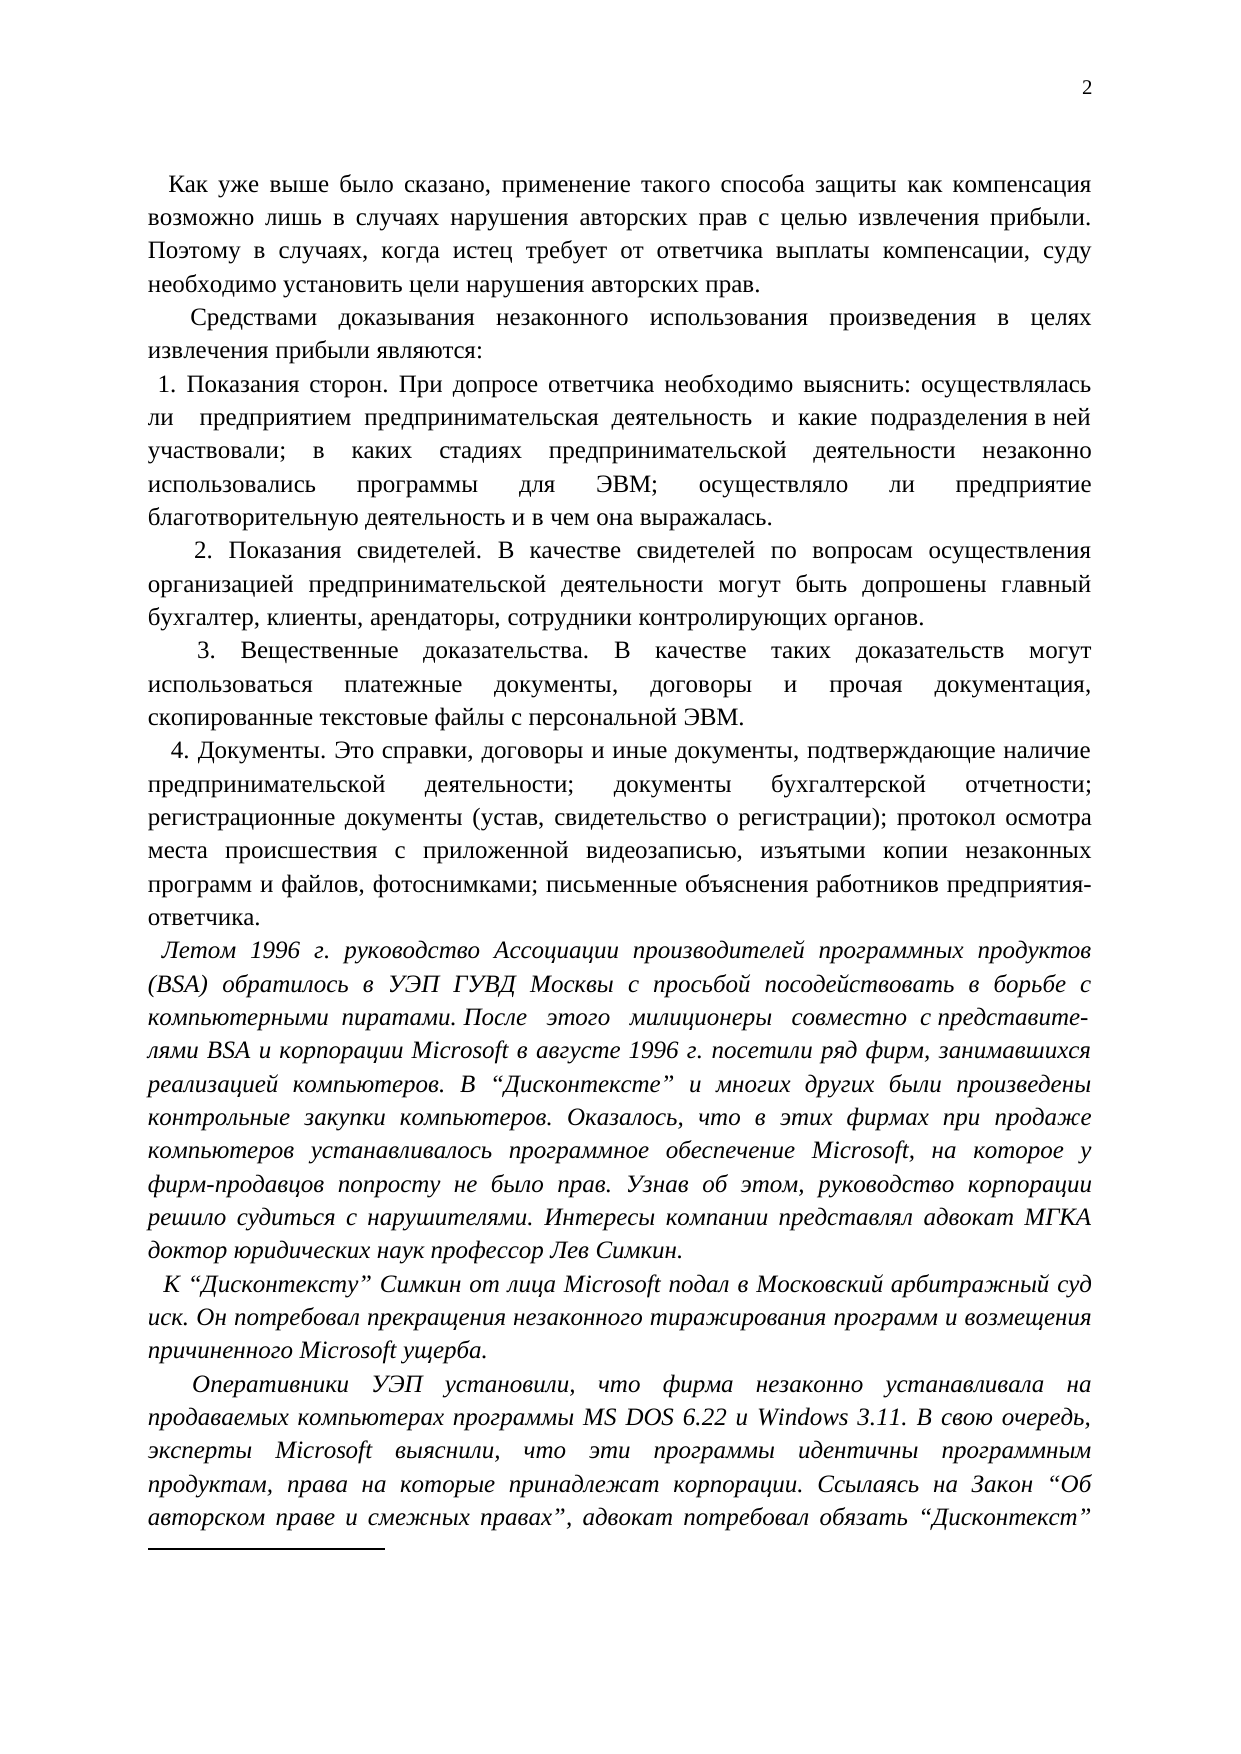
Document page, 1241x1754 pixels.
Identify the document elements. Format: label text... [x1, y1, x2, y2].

text Как уже выше было сказано, применение такого способа защиты как компенсация возможно лишь в случаях нарушения авторских прав с целью извлечения прибыли. Поэтому в случаях, когда истец требует от ответчика выплаты компенсации, суду необходимо установить цели нарушения авторских прав. [148, 165, 1092, 299]
text 1. Показания сторон. При допросе ответчика необходимо выяснить: осуществлялась ли предприятием предпринимательская деятельность и какие подразделения в ней участвовали; в каких стадиях предпринимательской деятельности незаконно использовались программы для ЭВМ; осуществляло ли предприятие благотворительную деятельность и в чем она выражалась. [148, 365, 1092, 532]
text лями BSA и корпорации Microsoft в августе 1996 г. посетили ряд фирм, занимавшихся реализацией компьютеров. В “Дисконтексте” и многих других были произведены контрольные закупки компьютеров. Оказалось, что в этих фирмах при продаже компьютеров устанавливалось программное обеспечение Microsoft, на которое у фирм-продавцов попросту не было прав. Узнав об этом, руководство корпорации решило судиться с нарушителями. Интересы компании представлял адвокат МГКА доктор юридических наук профессор Лев Симкин. [148, 1032, 1092, 1265]
text 3. Вещественные доказательства. В качестве таких доказательств могут использоваться платежные документы, договоры и прочая документация, скопированные текстовые файлы с персональной ЭВМ. [148, 632, 1092, 732]
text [148, 1365, 1092, 1532]
text Летом 1996 г. руководство Ассоциации производителей программных продуктов (BSA) обратилось в УЭП ГУВД Москвы с просьбой посодействовать в борьбе с компьютерными пиратами. После этого милиционеры совместно с представите- [148, 932, 1092, 1032]
text 4. Документы. Это справки, договоры и иные документы, подтверждающие наличие предпринимательской деятельности; документы бухгалтерской отчетности; регистрационные документы (устав, свидетельство о регистрации); протокол осмотра места происшествия с приложенной видеозаписью, изъятыми копии незаконных программ и файлов, фотоснимками; письменные объяснения работников предприятия-ответчика. [148, 732, 1092, 932]
text К “Дисконтексту” Симкин от лица Microsoft подал в Московский арбитражный суд иск. Он потребовал прекращения незаконного тиражирования программ и возмещения причиненного Microsoft ущерба. [148, 1265, 1092, 1365]
text 2. Показания свидетелей. В качестве свидетелей по вопросам осуществления организацией предпринимательской деятельности могут быть допрошены главный бухгалтер, клиенты, арендаторы, сотрудники контролирующих органов. [148, 532, 1092, 632]
text Средствами доказывания незаконного использования произведения в целях извлечения прибыли являются: [148, 299, 1092, 365]
